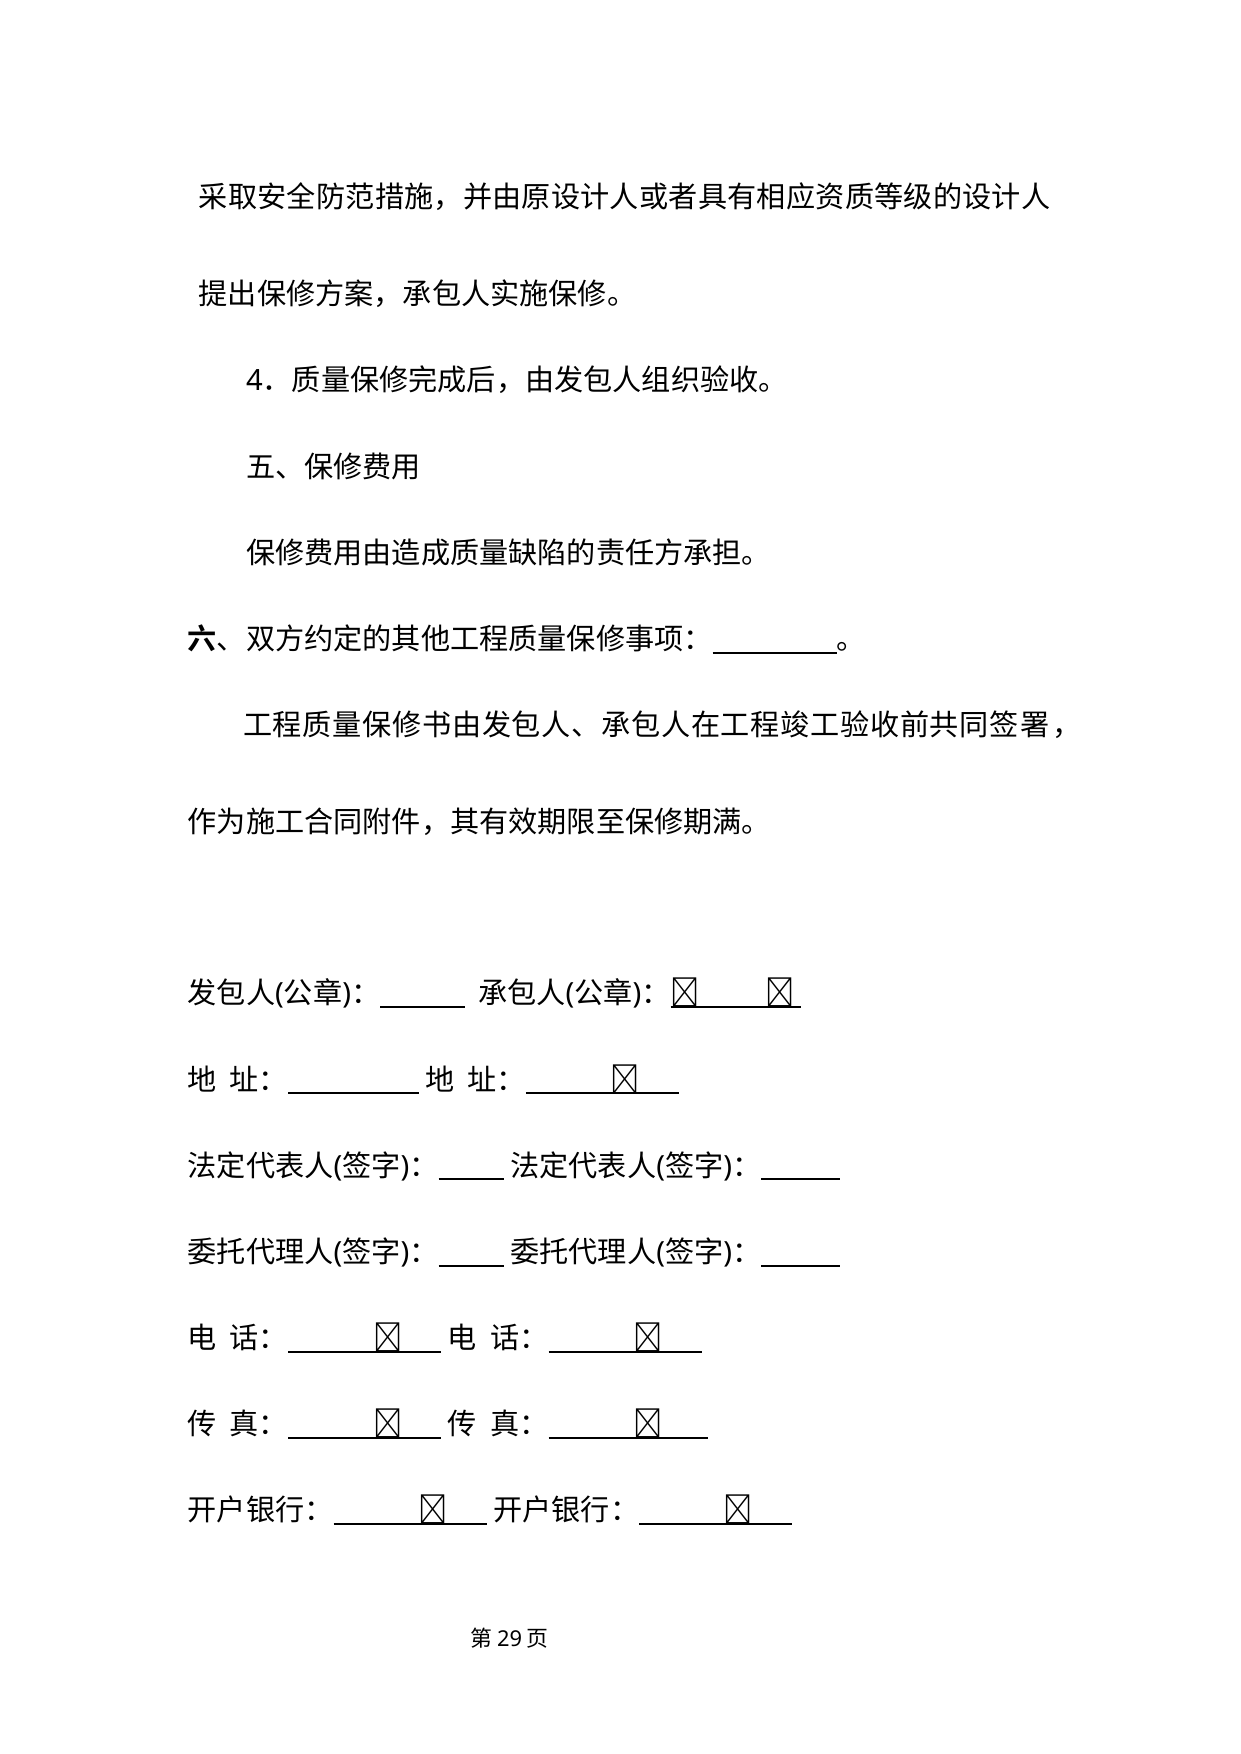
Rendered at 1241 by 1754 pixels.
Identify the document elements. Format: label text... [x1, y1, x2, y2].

text 开户银行：  开户银行：  [187, 1476, 1053, 1541]
text 法定代表人(签字)： 法定代表人(签字)： [187, 1131, 1053, 1196]
text 六、双方约定的其他工程质量保修事项： 。 [187, 604, 1053, 669]
text 地 址： 地 址：  [187, 1045, 1053, 1110]
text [198, 162, 1053, 324]
text 电 话：  电 话：  [187, 1303, 1053, 1368]
text 委托代理人(签字)： 委托代理人(签字)： [187, 1217, 1053, 1282]
text 五、保修费用 [187, 432, 1053, 497]
text 保修费用由造成质量缺陷的责任方承担。 [187, 518, 1053, 583]
text 工程质量保修书由发包人、承包人在工程竣工验收前共同签署，作为施工合同附件，其有效期限至保修期满。 [187, 690, 1053, 853]
text 发包人(公章)： 承包人(公章)：  [187, 959, 1053, 1024]
text 4．质量保修完成后，由发包人组织验收。 [231, 346, 1053, 411]
text 传 真：  传 真：  [187, 1389, 1053, 1454]
